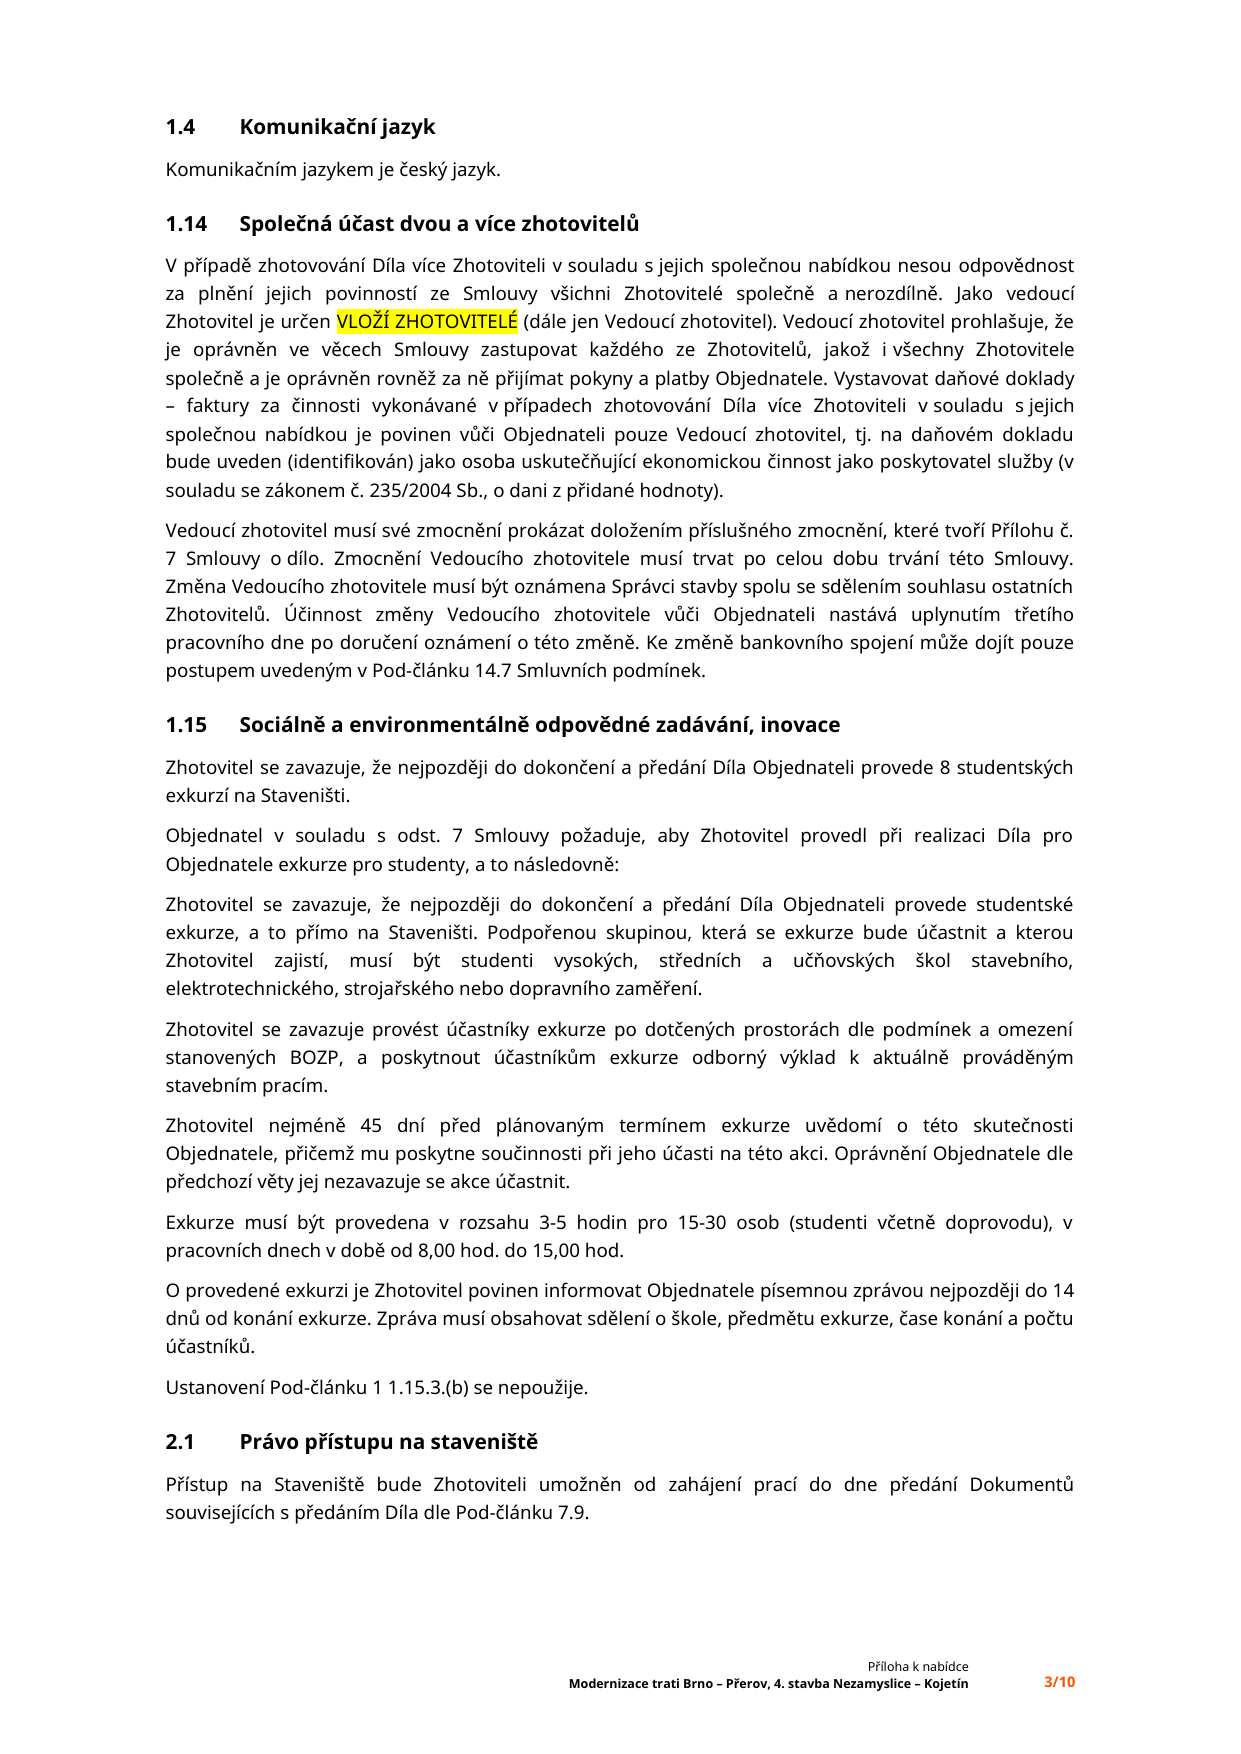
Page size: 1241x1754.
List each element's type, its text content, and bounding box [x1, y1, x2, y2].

list Zhotovitel nejméně 45 dní před plánovaným termínem exkurze uvědomí o této skutečnosti Objednatele, přičemž mu poskytne součinnosti při jeho účasti na této akci. Oprávnění Objednatele dle předchozí věty jej nezavazuje se akce účastnit. [165, 1112, 1075, 1194]
text Ustanovení Pod-článku 1 1.15.3.(b) se nepoužije. [165, 1374, 1075, 1400]
list Zhotovitel se zavazuje, že nejpozději do dokončení a předání Díla Objednateli provede studentské exkurze, a to přímo na Staveništi. Podpořenou skupinou, která se exkurze bude účastnit a kterou Zhotovitel zajistí, musí být studenti vysokých, středních a učňovských škol stavebního, elektrotechnického, strojařského nebo dopravního zaměření. [165, 891, 1075, 1001]
text 1.14 Společná účast dvou a více zhotovitelů [165, 209, 1075, 237]
text V případě zhotovování Díla více Zhotoviteli v souladu s jejich společnou nabídkou nesou odpovědnost za plnění jejich povinností ze Smlouvy všichni Zhotovitelé společně a nerozdílně. Jako vedoucí Zhotovitel je určen VLOŽÍ ZHOTOVITELÉ (dále jen Vedoucí zhotovitel). Vedoucí zhotovitel prohlašuje, že je oprávněn ve věcech Smlouvy zastupovat každého ze Zhotovitelů, jakož i všechny Zhotovitele společně a je oprávněn rovněž za ně přijímat pokyny a platby Objednatele. Vystavovat daňové doklady – faktury za činnosti vykonávané v případech zhotovování Díla více Zhotoviteli v souladu s jejich společnou nabídkou je povinen vůči Objednateli pouze Vedoucí zhotovitel, tj. na daňovém dokladu bude uveden (identifikován) jako osoba uskutečňující ekonomickou činnost jako poskytovatel služby (v souladu se zákonem č. 235/2004 Sb., o dani z přidané hodnoty). [165, 253, 1075, 502]
list Zhotovitel se zavazuje, že nejpozději do dokončení a předání Díla Objednateli provede 8 studentských exkurzí na Staveništi. [165, 754, 1075, 808]
list Exkurze musí být provedena v rozsahu 3-5 hodin pro 15-30 osob (studenti včetně doprovodu), v pracovních dnech v době od 8,00 hod. do 15,00 hod. [165, 1209, 1075, 1263]
list Objednatel v souladu s odst. 7 Smlouvy požaduje, aby Zhotovitel provedl při realizaci Díla pro Objednatele exkurze pro studenty, a to následovně: [165, 823, 1075, 876]
text Přístup na Staveniště bude Zhotoviteli umožněn od zahájení prací do dne předání Dokumentů souvisejících s předáním Díla dle Pod-článku 7.9. [165, 1471, 1075, 1524]
list Zhotovitel se zavazuje provést účastníky exkurze po dotčených prostorách dle podmínek a omezení stanovených BOZP, a poskytnout účastníkům exkurze odborný výklad k aktuálně prováděným stavebním pracím. [165, 1016, 1075, 1097]
text 2.1 Právo přístupu na staveniště [165, 1427, 1075, 1456]
text 1.4 Komunikační jazyk [165, 112, 1075, 141]
text 1.15 Sociálně a environmentálně odpovědné zadávání, inovace [165, 711, 1075, 739]
text Vedoucí zhotovitel musí své zmocnění prokázat doložením příslušného zmocnění, které tvoří Přílohu č. 7 Smlouvy o dílo. Zmocnění Vedoucího zhotovitele musí trvat po celou dobu trvání této Smlouvy. Změna Vedoucího zhotovitele musí být oznámena Správci stavby spolu se sdělením souhlasu ostatních Zhotovitelů. Účinnost změny Vedoucího zhotovitele vůči Objednateli nastává uplynutím třetího pracovního dne po doručení oznámení o této změně. Ke změně bankovního spojení může dojít pouze postupem uvedeným v Pod-článku 14.7 Smluvních podmínek. [165, 517, 1075, 683]
text Komunikačním jazykem je český jazyk. [165, 156, 1075, 181]
text O provedené exkurzi je Zhotovitel povinen informovat Objednatele písemnou zprávou nejpozději do 14 dnů od konání exkurze. Zpráva musí obsahovat sdělení o škole, předmětu exkurze, čase konání a počtu účastníků. [165, 1278, 1075, 1359]
